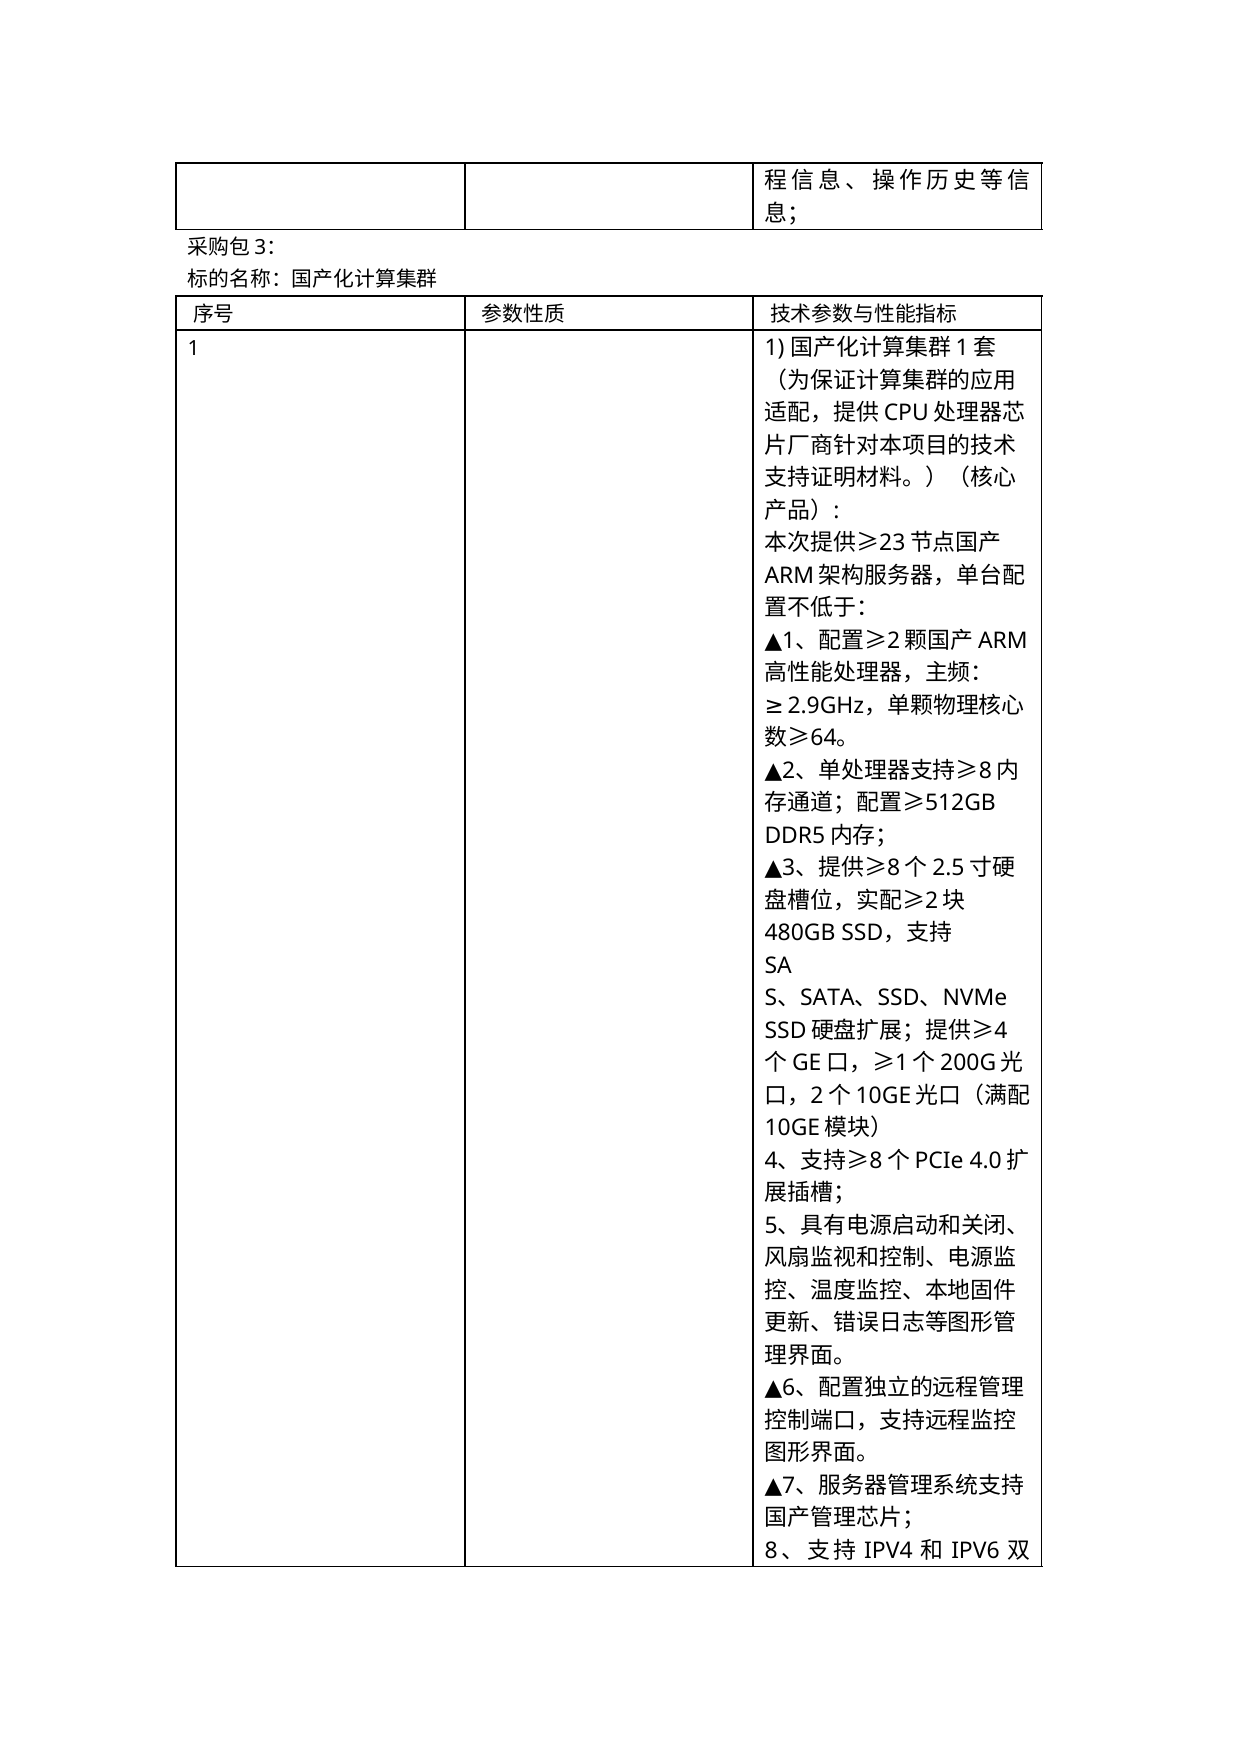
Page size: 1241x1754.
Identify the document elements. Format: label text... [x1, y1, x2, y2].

table_header 序号 [177, 297, 464, 329]
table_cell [754, 331, 1041, 1566]
text 采购包3： [187, 230, 1053, 263]
table_header 技术参数与性能指标 [754, 297, 1041, 329]
table_cell [466, 331, 752, 1566]
text 标的名称：国产化计算集群 [187, 263, 1053, 295]
table_cell 1 [177, 164, 464, 228]
table_header 参数性质 [466, 297, 752, 329]
table_cell [466, 164, 752, 228]
table_cell 1 [177, 331, 464, 1566]
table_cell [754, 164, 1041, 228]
